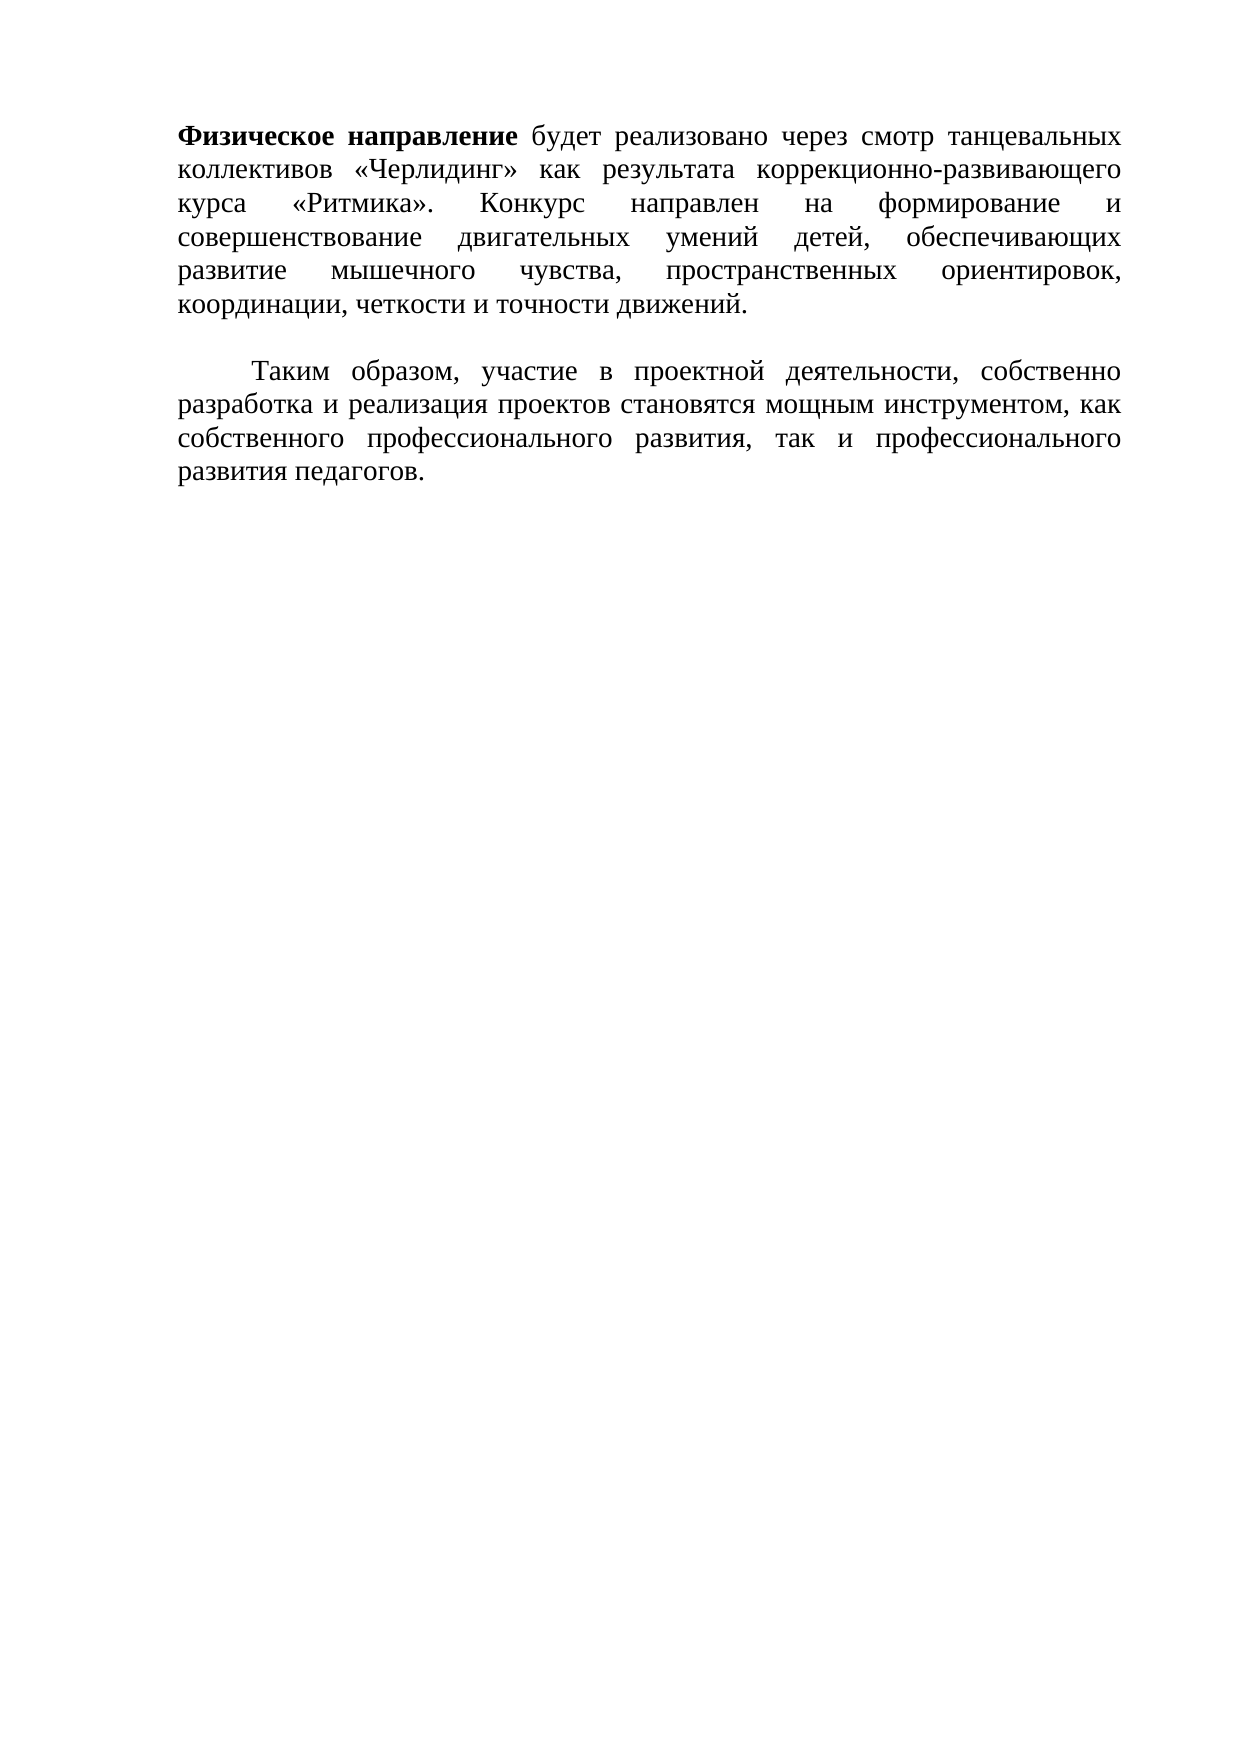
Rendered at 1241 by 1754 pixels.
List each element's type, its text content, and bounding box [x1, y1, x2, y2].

text Физическое направление будет реализовано через смотр танцевальных коллективов «Черлидинг» как результата коррекционно-развивающего курса «Ритмика». Конкурс направлен на формирование и совершенствование двигательных умений детей, обеспечивающих развитие мышечного чувства, пространственных ориентировок, координации, четкости и точности движений. [177, 118, 1122, 319]
text Таким образом, участие в проектной деятельности, собственно разработка и реализация проектов становятся мощным инструментом, как собственного профессионального развития, так и профессионального развития педагогов. [177, 353, 1122, 487]
